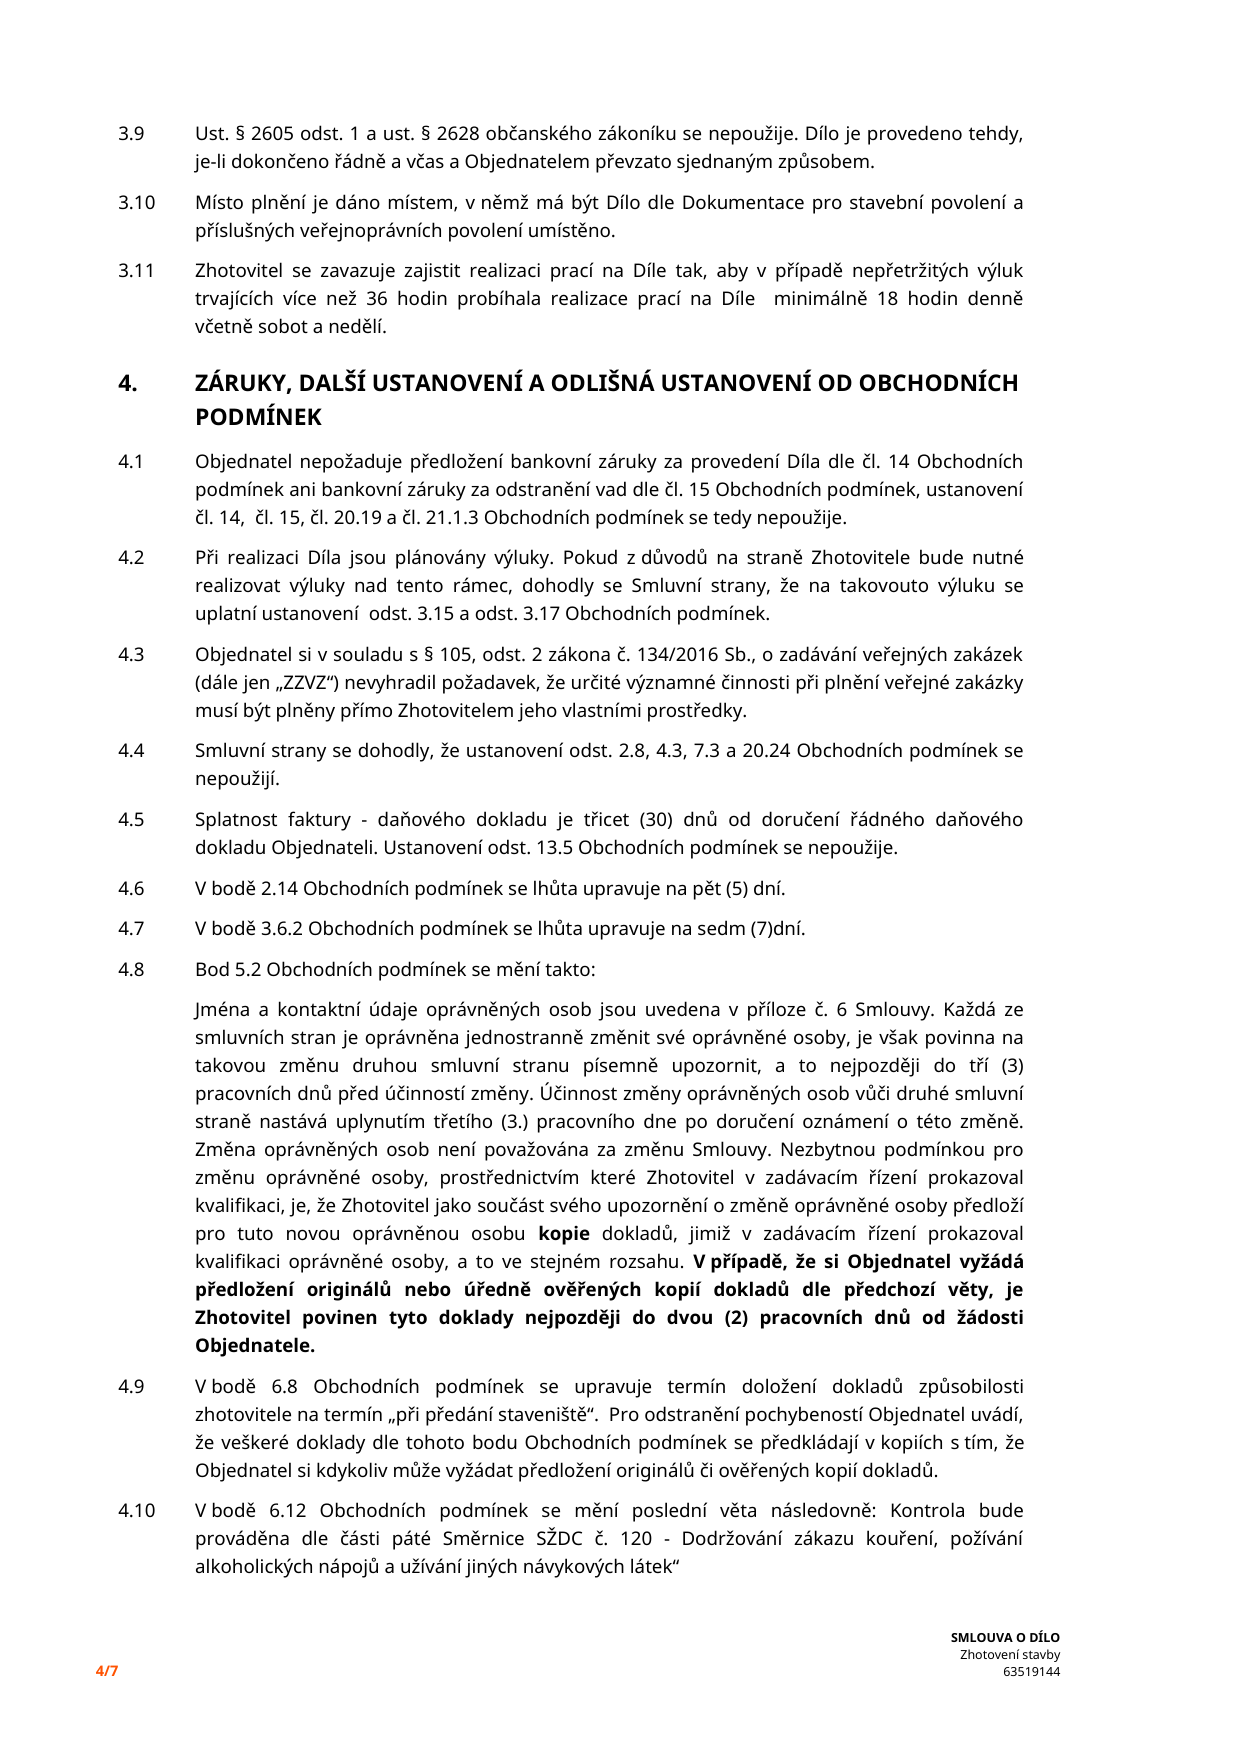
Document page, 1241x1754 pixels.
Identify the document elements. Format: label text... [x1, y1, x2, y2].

text Objednatel si v souladu s § 105, odst. 2 zákona č. 134/2016 Sb., o zadávání veřejných zakázek (dále jen „ZZVZ“) nevyhradil požadavek, že určité významné činnosti při plnění veřejné zakázky musí být plněny přímo Zhotovitelem jeho vlastními prostředky. [118, 641, 1024, 723]
text Bod 5.2 Obchodních podmínek se mění takto: [118, 956, 1024, 981]
list Při realizaci Díla jsou plánovány výluky. Pokud z důvodů na straně Zhotovitele bude nutné realizovat výluky nad tento rámec, dohodly se Smluvní strany, že na takovouto výluku se uplatní ustanovení odst. 3.15 a odst. 3.17 Obchodních podmínek. [118, 544, 1024, 626]
text V bodě 6.8 Obchodních podmínek se upravuje termín doložení dokladů způsobilosti zhotovitele na termín „při předání staveniště“. Pro odstranění pochybeností Objednatel uvádí, že veškeré doklady dle tohoto bodu Obchodních podmínek se předkládají v kopiích s tím, že Objednatel si kdykoliv může vyžádat předložení originálů či ověřených kopií dokladů. [118, 1373, 1024, 1483]
text V bodě 3.6.2 Obchodních podmínek se lhůta upravuje na sedm (7)dní. [118, 915, 1024, 941]
text V bodě 6.12 Obchodních podmínek se mění poslední věta následovně: Kontrola bude prováděna dle části páté Směrnice SŽDC č. 120 - Dodržování zákazu kouření, požívání alkoholických nápojů a užívání jiných návykových látek“ [118, 1498, 1024, 1579]
text V bodě 2.14 Obchodních podmínek se lhůta upravuje na pět (5) dní. [118, 875, 1024, 900]
text ZÁRUKY, DALŠÍ USTANOVENÍ A ODLIŠNÁ USTANOVENÍ OD OBCHODNÍCH PODMÍNEK [118, 367, 1024, 432]
text Ust. § 2605 odst. 1 a ust. § 2628 občanského zákoníku se nepoužije. Dílo je provedeno tehdy, je-li dokončeno řádně a včas a Objednatelem převzato sjednaným způsobem. [118, 121, 1024, 174]
text Smluvní strany se dohodly, že ustanovení odst. 2.8, 4.3, 7.3 a 20.24 Obchodních podmínek se nepoužijí. [118, 738, 1024, 791]
text Zhotovitel se zavazuje zajistit realizaci prací na Díle tak, aby v případě nepřetržitých výluk trvajících více než 36 hodin probíhala realizace prací na Díle minimálně 18 hodin denně včetně sobot a nedělí. [118, 258, 1024, 339]
text Splatnost faktury - daňového dokladu je třicet (30) dnů od doručení řádného daňového dokladu Objednateli. Ustanovení odst. 13.5 Obchodních podmínek se nepoužije. [118, 806, 1024, 860]
text Objednatel nepožaduje předložení bankovní záruky za provedení Díla dle čl. 14 Obchodních podmínek ani bankovní záruky za odstranění vad dle čl. 15 Obchodních podmínek, ustanovení čl. 14, čl. 15, čl. 20.19 a čl. 21.1.3 Obchodních podmínek se tedy nepoužije. [118, 448, 1024, 529]
text Místo plnění je dáno místem, v němž má být Dílo dle Dokumentace pro stavební povolení a příslušných veřejnoprávních povolení umístěno. [118, 189, 1024, 243]
text Jména a kontaktní údaje oprávněných osob jsou uvedena v příloze č. 6 Smlouvy. Každá ze smluvních stran je oprávněna jednostranně změnit své oprávněné osoby, je však povinna na takovou změnu druhou smluvní stranu písemně upozornit, a to nejpozději do tří (3) pracovních dnů před účinností změny. Účinnost změny oprávněných osob vůči druhé smluvní straně nastává uplynutím třetího (3.) pracovního dne po doručení oznámení o této změně. Změna oprávněných osob není považována za změnu Smlouvy. Nezbytnou podmínkou pro změnu oprávněné osoby, prostřednictvím které Zhotovitel v zadávacím řízení prokazoval kvalifikaci, je, že Zhotovitel jako součást svého upozornění o změně oprávněné osoby předloží pro tuto novou oprávněnou osobu kopie dokladů, jimiž v zadávacím řízení prokazoval kvalifikaci oprávněné osoby, a to ve stejném rozsahu. V případě, že si Objednatel vyžádá předložení originálů nebo úředně ověřených kopií dokladů dle předchozí věty, je Zhotovitel povinen tyto doklady nejpozději do dvou (2) pracovních dnů od žádosti Objednatele. [195, 996, 1024, 1358]
